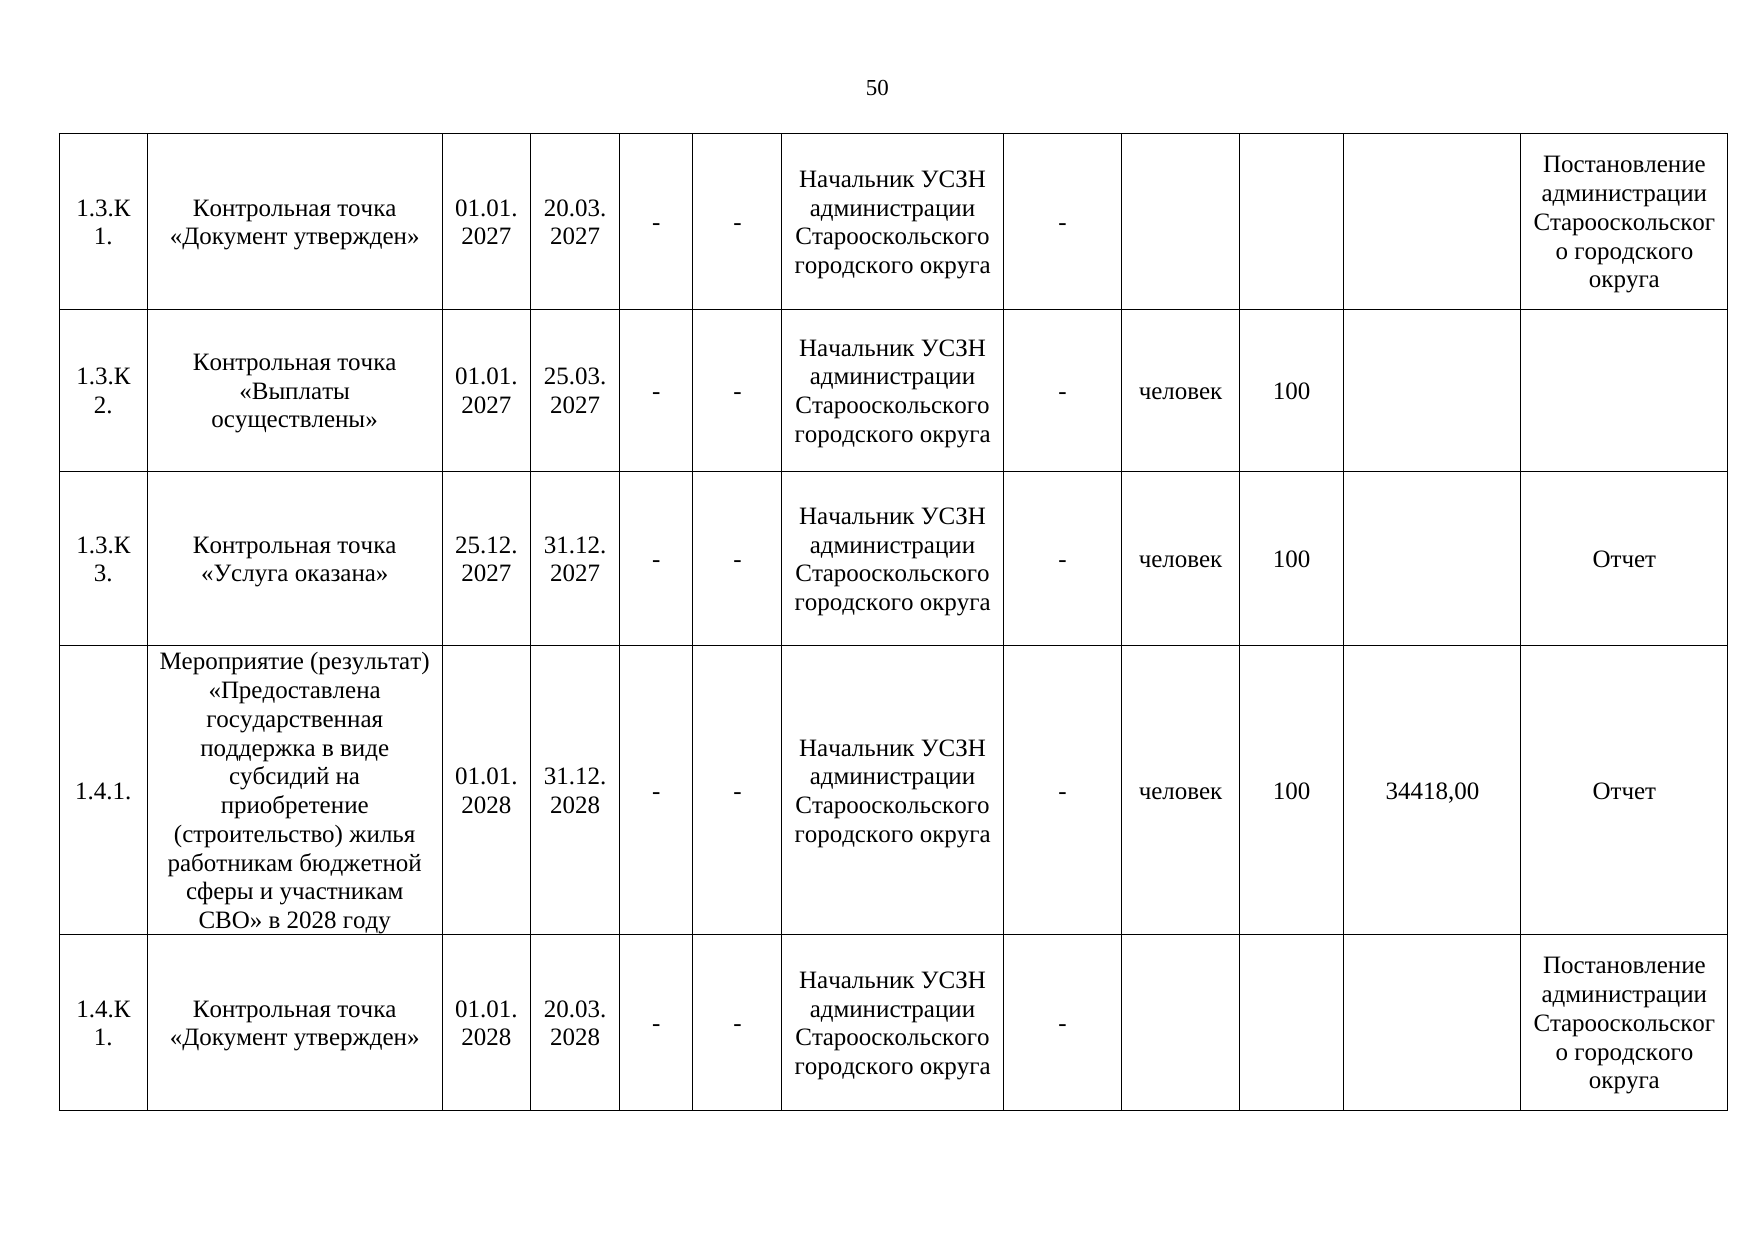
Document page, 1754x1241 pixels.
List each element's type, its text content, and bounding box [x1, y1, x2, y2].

table_cell 01.01.2027 [443, 310, 530, 471]
table_cell Постановление администрации Старооскольского городского округа [1521, 935, 1727, 1110]
table_cell 01.01.2028 [443, 935, 530, 1110]
table_cell человек [1122, 646, 1239, 934]
table_cell 1.3.К1. [60, 134, 147, 309]
table_cell 100 [1240, 310, 1343, 471]
table_cell 25.03.2027 [531, 310, 619, 471]
table_cell Контрольная точка «Документ утвержден» [148, 935, 442, 1110]
table_cell - [620, 134, 692, 309]
table_cell Начальник УСЗН администрации Старооскольского городского округа [782, 310, 1003, 471]
table_cell 31.12.2027 [531, 472, 619, 645]
table_cell 1.4.К1. [60, 935, 147, 1110]
table_cell 25.12.2027 [443, 472, 530, 645]
table_cell - [693, 935, 781, 1110]
table_cell [1344, 472, 1520, 645]
table_cell 1.3.К3. [60, 472, 147, 645]
table_cell [1122, 935, 1239, 1110]
table_cell 31.12.2028 [531, 646, 619, 934]
table_cell Отчет [1521, 472, 1727, 645]
table_cell - [620, 935, 692, 1110]
table_cell 01.01.2028 [443, 646, 530, 934]
table_cell [1521, 310, 1727, 471]
table_cell - [620, 472, 692, 645]
table_cell [1344, 310, 1520, 471]
table_cell - [1004, 935, 1121, 1110]
table_cell 1.4.1. [60, 646, 147, 934]
table_cell Контрольная точка «Услуга оказана» [148, 472, 442, 645]
table_cell человек [1122, 310, 1239, 471]
table_cell 01.01.2027 [443, 134, 530, 309]
table_cell Отчет [1521, 646, 1727, 934]
table_cell Мероприятие (результат) «Предоставлена государственная поддержка в виде субсидий на приобретение (строительство) жилья работникам бюджетной сферы и участникам СВО» в 2028 году [148, 646, 442, 934]
table_cell 1.3.К2. [60, 310, 147, 471]
table_cell Контрольная точка «Выплаты осуществлены» [148, 310, 442, 471]
table_cell [1240, 134, 1343, 309]
table_cell - [1004, 134, 1121, 309]
table_cell 100 [1240, 472, 1343, 645]
table_cell - [1004, 472, 1121, 645]
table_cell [782, 134, 1003, 309]
table_cell [1344, 134, 1520, 309]
table_cell [1344, 935, 1520, 1110]
table_cell - [1004, 646, 1121, 934]
table_cell Начальник УСЗН администрации Старооскольского городского округа [782, 472, 1003, 645]
table_cell Контрольная точка «Документ утвержден» [148, 134, 442, 309]
table_cell 20.03.2028 [531, 935, 619, 1110]
table_cell - [620, 310, 692, 471]
table_cell 20.03.2027 [531, 134, 619, 309]
table_cell 100 [1240, 646, 1343, 934]
table_cell Начальник УСЗН администрации Старооскольского городского округа [782, 646, 1003, 934]
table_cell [782, 935, 1003, 1110]
table_cell [1122, 134, 1239, 309]
table_cell - [1004, 310, 1121, 471]
table_cell - [620, 646, 692, 934]
table_cell - [693, 134, 781, 309]
table_cell - [693, 646, 781, 934]
table_cell [1240, 935, 1343, 1110]
table_cell - [693, 310, 781, 471]
table_cell 34418,00 [1344, 646, 1520, 934]
table_cell Постановление администрации Старооскольского городского округа [1521, 134, 1727, 309]
table_cell человек [1122, 472, 1239, 645]
table_cell - [693, 472, 781, 645]
